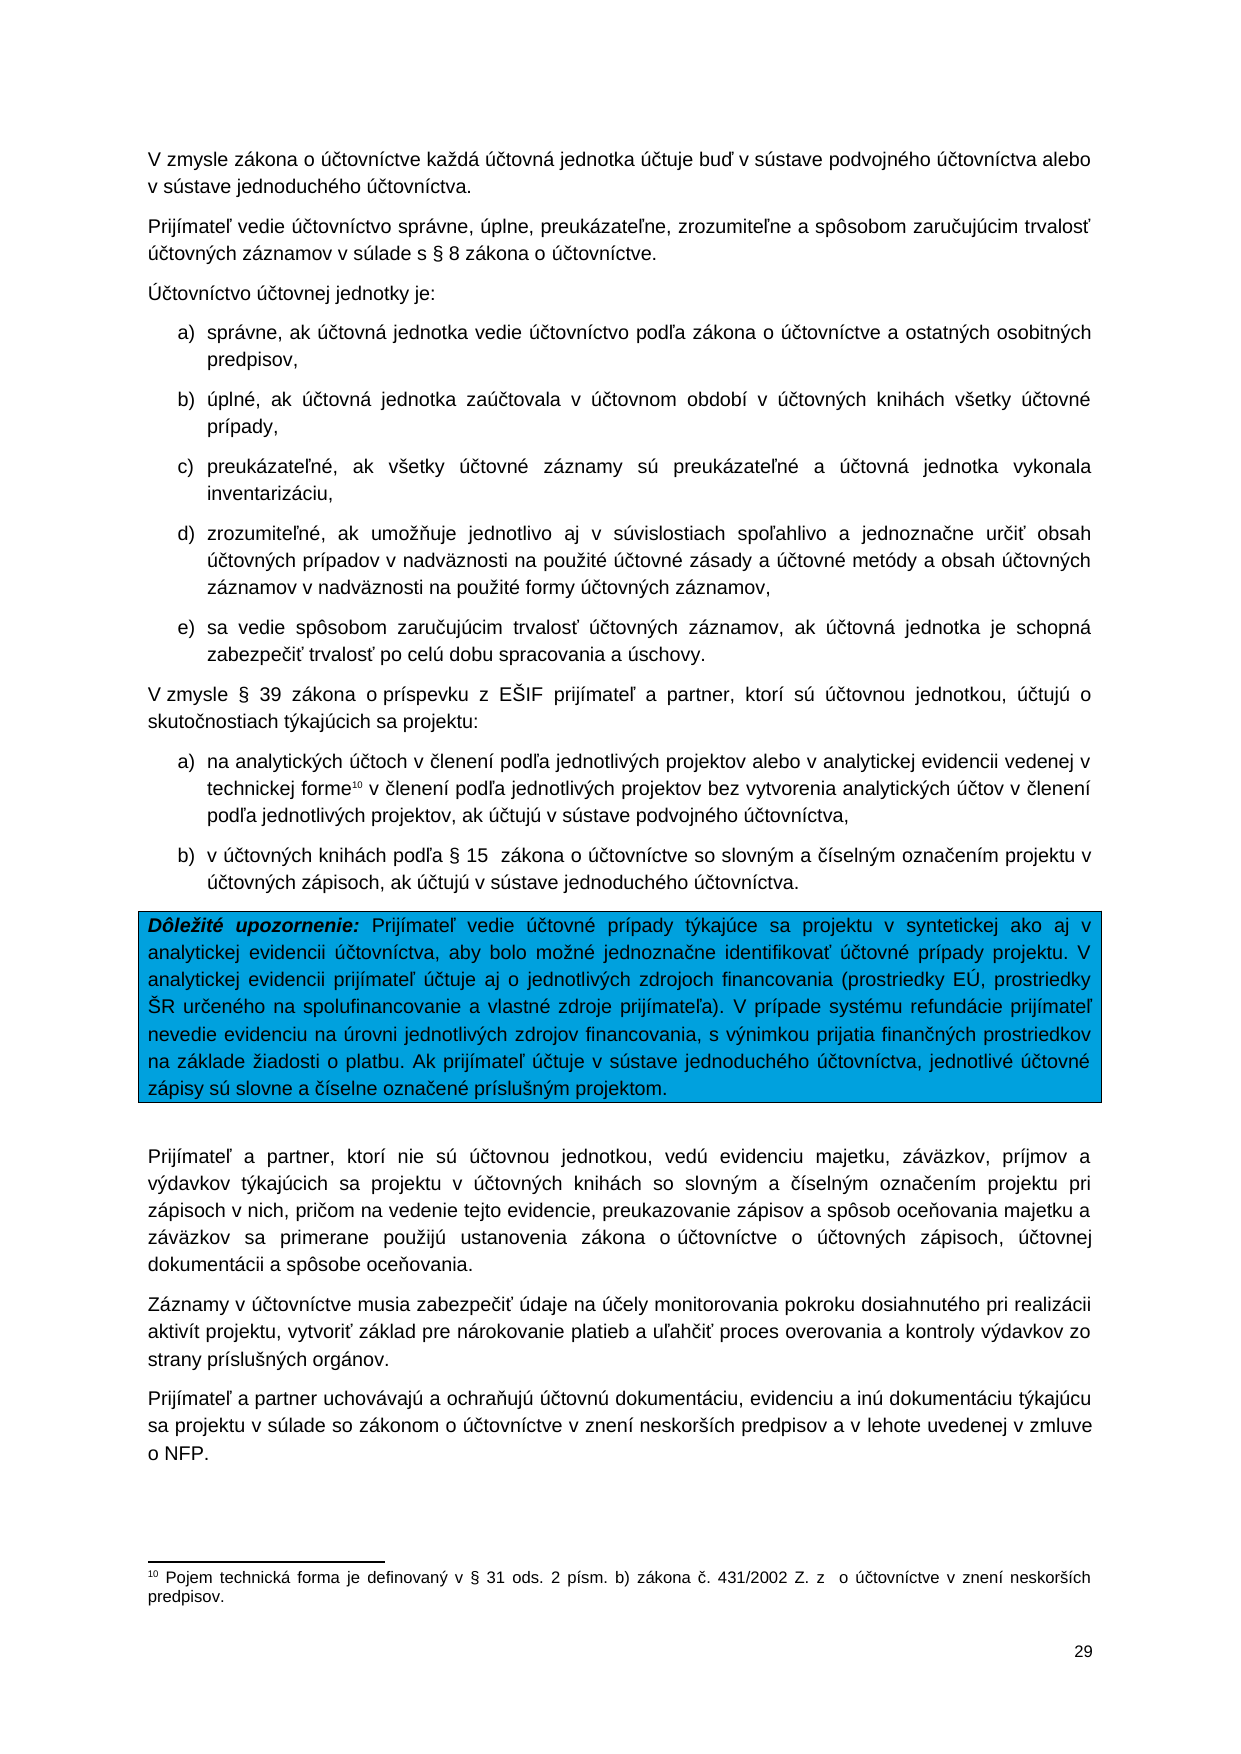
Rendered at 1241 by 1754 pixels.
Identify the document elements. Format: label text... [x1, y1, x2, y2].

text V zmysle § 39 zákona o príspevku z EŠIF prijímateľ a partner, ktorí sú účtovnou jednotkou, účtujú o skutočnostiach týkajúcich sa projektu: [148, 683, 1092, 733]
list úplné, ak účtovná jednotka zaúčtovala v účtovnom období v účtovných knihách všetky účtovné prípady, [177, 388, 1092, 438]
list správne, ak účtovná jednotka vedie účtovníctvo podľa zákona o účtovníctve a ostatných osobitných predpisov, [177, 321, 1092, 371]
text V zmysle zákona o účtovníctve každá účtovná jednotka účtuje buď v sústave podvojného účtovníctva alebo v sústave jednoduchého účtovníctva. [148, 148, 1092, 198]
text Prijímateľ a partner, ktorí nie sú účtovnou jednotkou, vedú evidenciu majetku, záväzkov, príjmov a výdavkov týkajúcich sa projektu v účtovných knihách so slovným a číselným označením projektu pri zápisoch v nich, pričom na vedenie tejto evidencie, preukazovanie zápisov a spôsob oceňovania majetku a záväzkov sa primerane použijú ustanovenia zákona o účtovníctve o účtovných zápisoch, účtovnej dokumentácii a spôsobe oceňovania. [148, 1144, 1092, 1276]
list preukázateľné, ak všetky účtovné záznamy sú preukázateľné a účtovná jednotka vykonala inventarizáciu, [177, 455, 1092, 505]
list v účtovných knihách podľa § 15 zákona o účtovníctve so slovným a číselným označením projektu v účtovných zápisoch, ak účtujú v sústave jednoduchého účtovníctva. [177, 844, 1092, 893]
list Záznamy v účtovníctve musia zabezpečiť údaje na účely monitorovania pokroku dosiahnutého pri realizácii aktivít projektu, vytvoriť základ pre nárokovanie platieb a uľahčiť proces overovania a kontroly výdavkov zo strany príslušných orgánov. [148, 1293, 1092, 1370]
list Prijímateľ a partner uchovávajú a ochraňujú účtovnú dokumentáciu, evidenciu a inú dokumentáciu týkajúcu sa projektu v súlade so zákonom o účtovníctve v znení neskorších predpisov a v lehote uvedenej v zmluve o NFP. [148, 1387, 1092, 1464]
list zrozumiteľné, ak umožňuje jednotlivo aj v súvislostiach spoľahlivo a jednoznačne určiť obsah účtovných prípadov v nadväznosti na použité účtovné zásady a účtovné metódy a obsah účtovných záznamov v nadväznosti na použité formy účtovných záznamov, [177, 522, 1092, 599]
text Dôležité upozornenie: Prijímateľ vedie účtovné prípady týkajúce sa projektu v syntetickej ako aj v analytickej evidencii účtovníctva, aby bolo možné jednoznačne identifikovať účtovné prípady projektu. V analytickej evidencii prijímateľ účtuje aj o jednotlivých zdrojoch financovania (prostriedky EÚ, prostriedky ŠR určeného na spolufinancovanie a vlastné zdroje prijímateľa). V prípade systému refundácie prijímateľ nevedie evidenciu na úrovni jednotlivých zdrojov financovania, s výnimkou prijatia finančných prostriedkov na základe žiadosti o platbu. Ak prijímateľ účtuje v sústave jednoduchého účtovníctva, jednotlivé účtovné zápisy sú slovne a číselne označené príslušným projektom. [139, 912, 1101, 1102]
list na analytických účtoch v členení podľa jednotlivých projektov alebo v analytickej evidencii vedenej v technickej forme v členení podľa jednotlivých projektov bez vytvorenia analytických účtov v členení podľa jednotlivých projektov, ak účtujú v sústave podvojného účtovníctva, [177, 749, 1092, 827]
text Prijímateľ vedie účtovníctvo správne, úplne, preukázateľne, zrozumiteľne a spôsobom zaručujúcim trvalosť účtovných záznamov v súlade s § 8 zákona o účtovníctve. [148, 214, 1092, 264]
list sa vedie spôsobom zaručujúcim trvalosť účtovných záznamov, ak účtovná jednotka je schopná zabezpečiť trvalosť po celú dobu spracovania a úschovy. [177, 616, 1092, 666]
text Účtovníctvo účtovnej jednotky je: [148, 281, 1092, 304]
